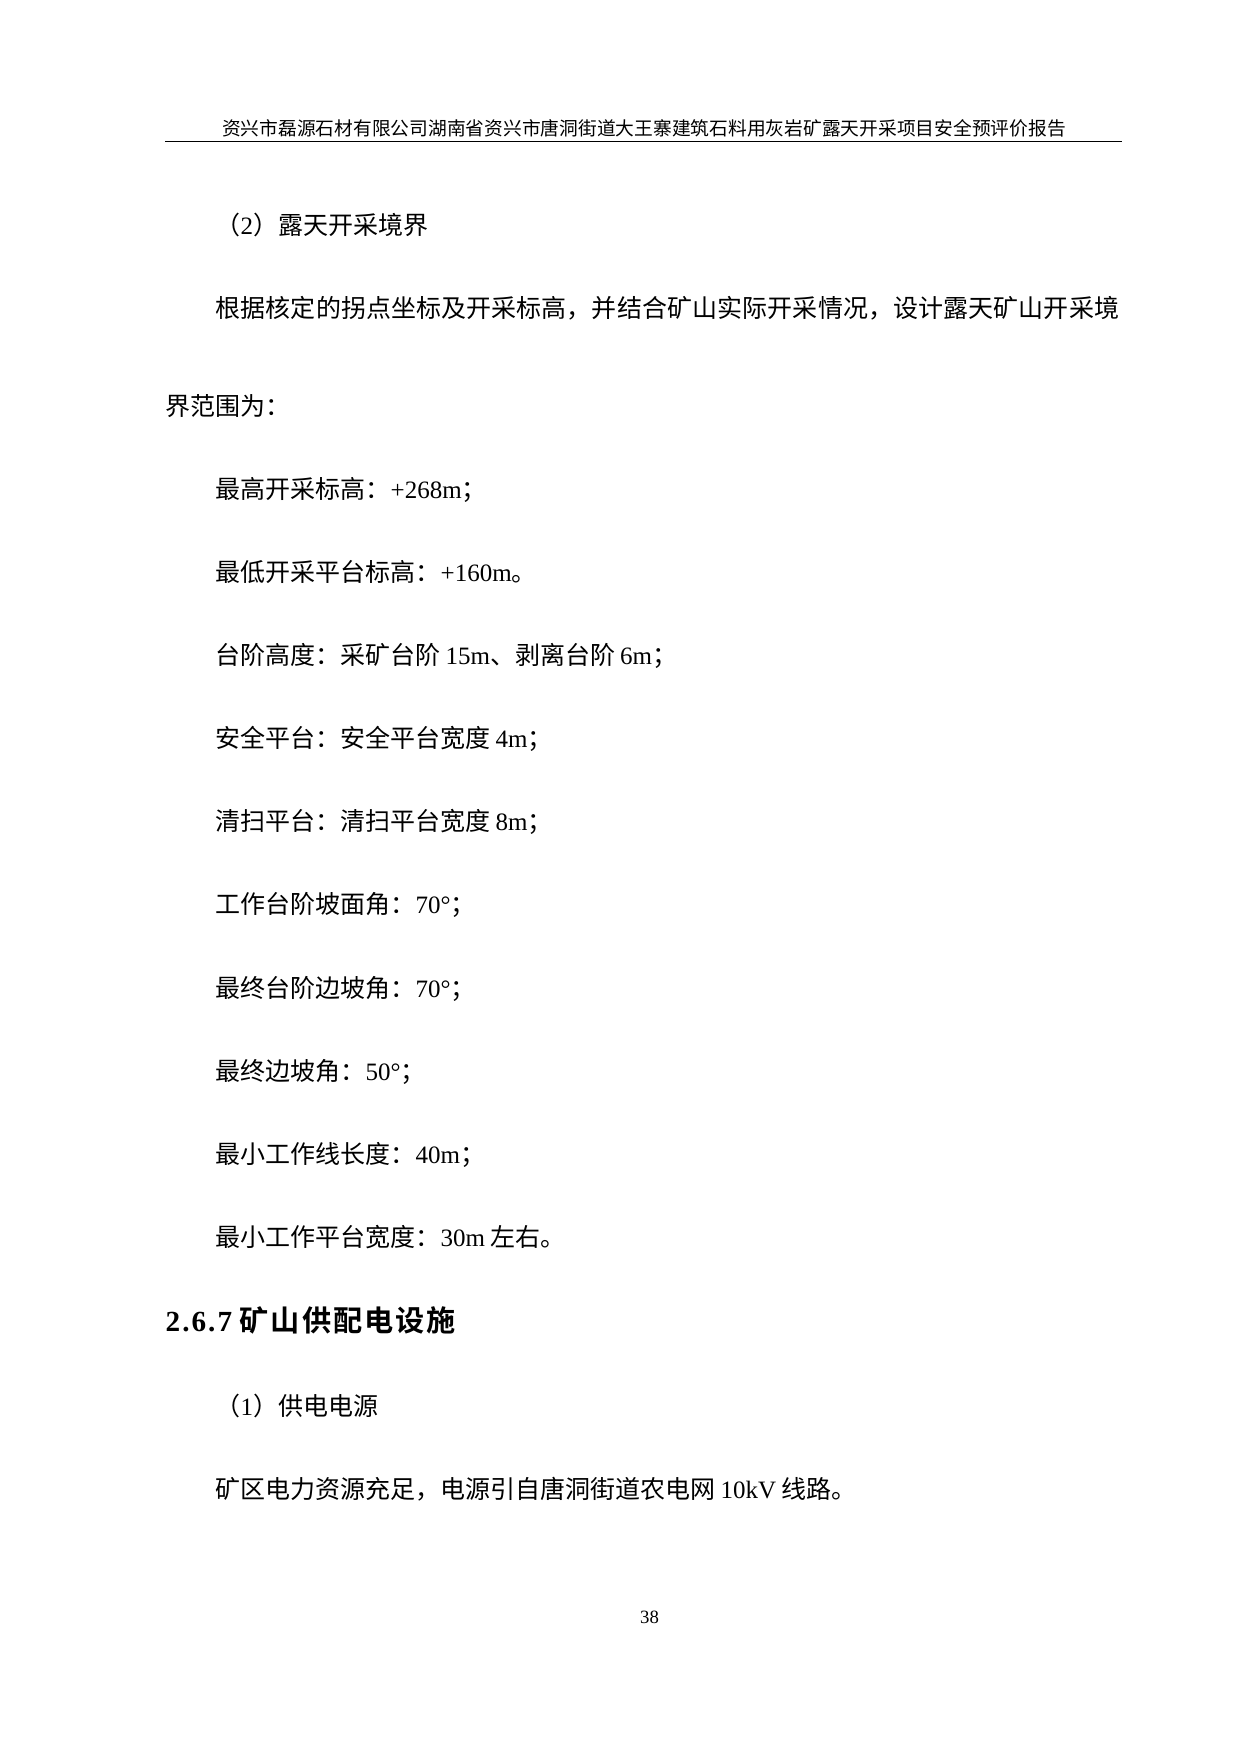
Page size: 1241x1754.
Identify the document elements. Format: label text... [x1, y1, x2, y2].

text 根据核定的拐点坐标及开采标高，并结合矿山实际开采情况，设计露天矿山开采境界范围为： [165, 274, 1122, 437]
text 最高开采标高：+268m； [165, 455, 1122, 520]
text 最小工作平台宽度：30m左右。 [165, 1203, 1122, 1268]
text 矿区电力资源充足，电源引自唐洞街道农电网10kV线路。 [165, 1455, 1122, 1520]
text 台阶高度：采矿台阶15m、剥离台阶6m； [165, 621, 1122, 686]
subtitle 矿山供配电设施 [165, 1286, 1122, 1351]
text 最低开采平台标高：+160m。 [165, 538, 1122, 603]
text 最终边坡角：50°； [165, 1037, 1122, 1102]
text （2）露天开采境界 [215, 191, 1122, 256]
text 清扫平台：清扫平台宽度8m； [165, 787, 1122, 852]
text （1）供电电源 [165, 1372, 1122, 1437]
text 安全平台：安全平台宽度4m； [165, 704, 1122, 769]
text 最终台阶边坡角：70°； [165, 954, 1122, 1019]
text 最小工作线长度：40m； [165, 1120, 1122, 1185]
text 工作台阶坡面角：70°； [165, 871, 1122, 936]
